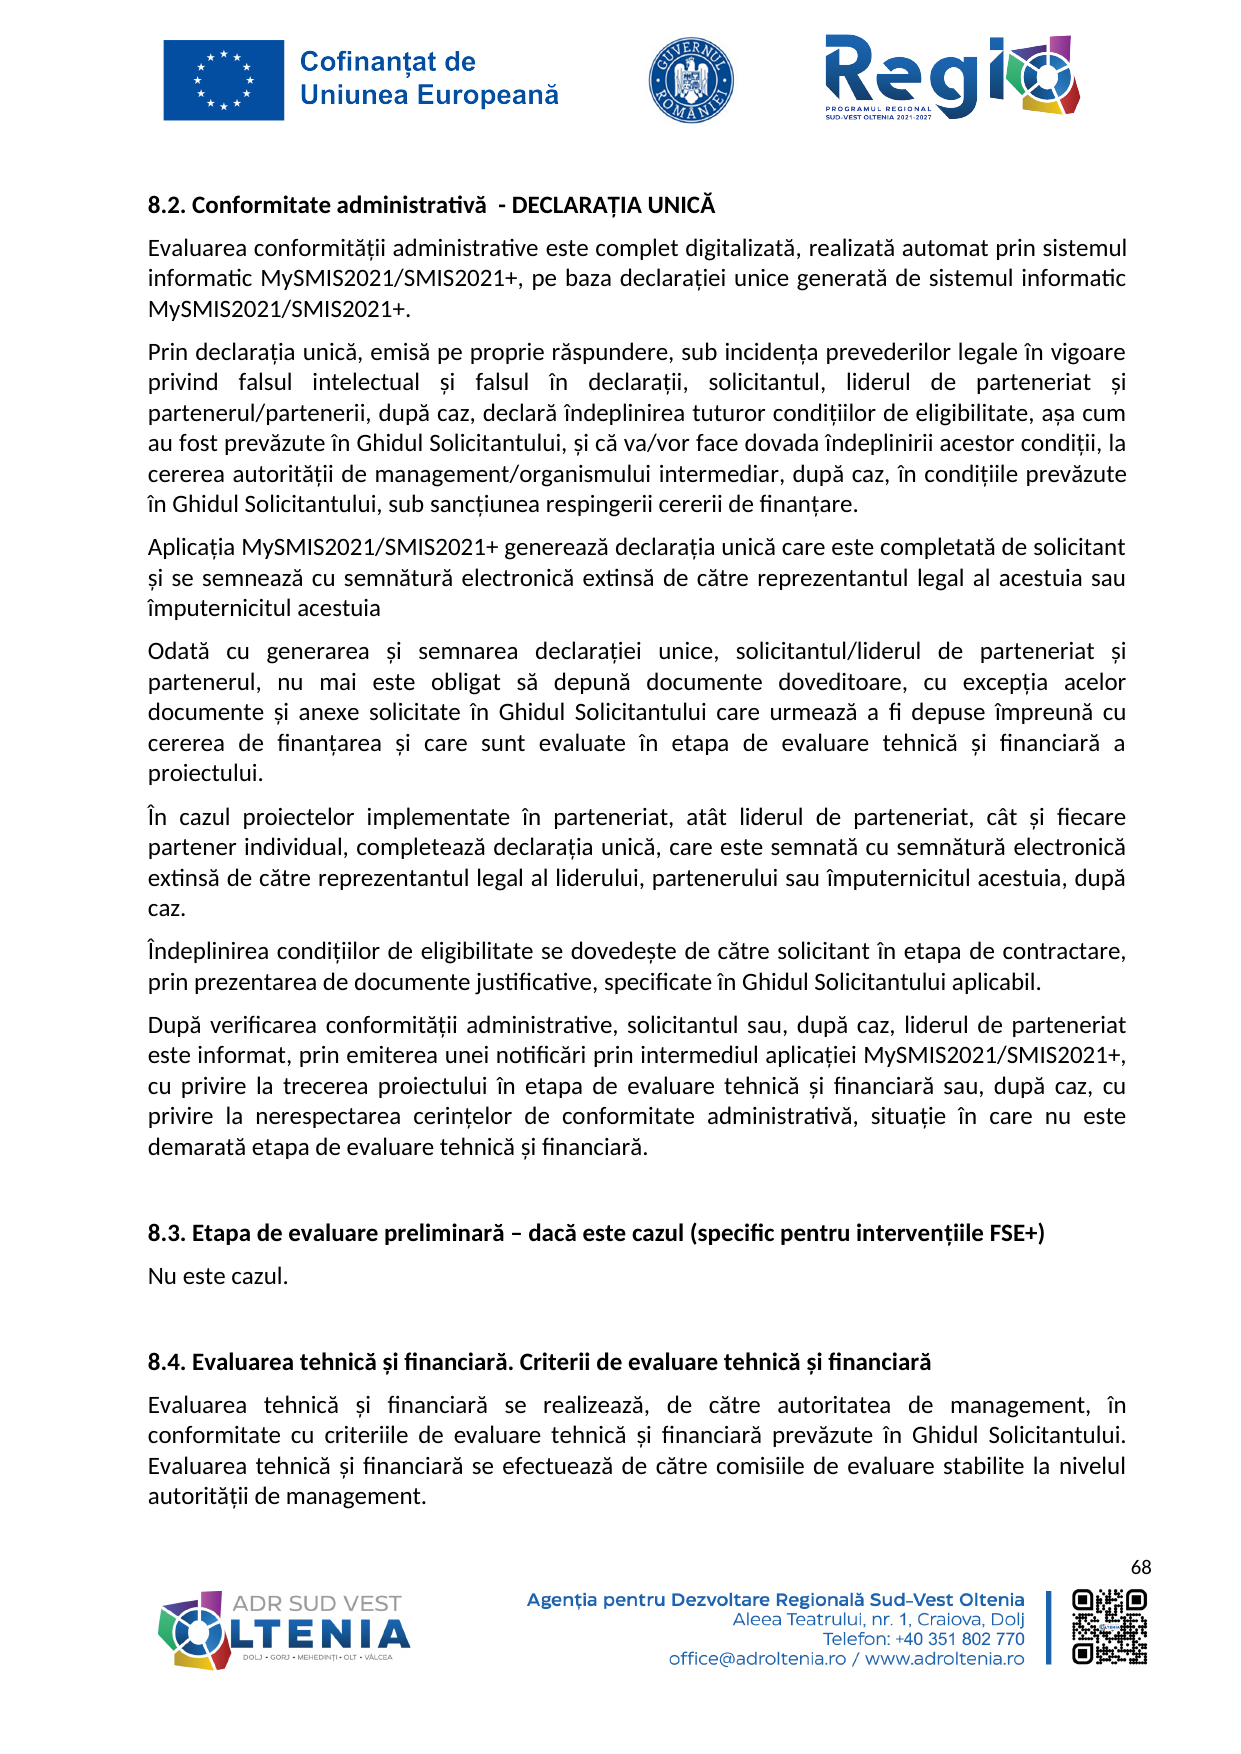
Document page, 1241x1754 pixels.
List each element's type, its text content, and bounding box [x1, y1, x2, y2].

text După verificarea conformității administrative, solicitantul sau, după caz, liderul de parteneriat este informat, prin emiterea unei notificări prin intermediul aplicației MySMIS2021/SMIS2021+, cu privire la trecerea proiectului în etapa de evaluare tehnică și financiară sau, după caz, cu privire la nerespectarea cerințelor de conformitate administrativă, situație în care nu este demarată etapa de evaluare tehnică și financiară. [148, 1009, 1128, 1161]
text Prin declarația unică, emisă pe proprie răspundere, sub incidența prevederilor legale în vigoare privind falsul intelectual și falsul în declarații, solicitantul, liderul de parteneriat și partenerul/partenerii, după caz, declară îndeplinirea tuturor condițiilor de eligibilitate, așa cum au fost prevăzute în Ghidul Solicitantului, și că va/vor face dovada îndeplinirii acestor condiții, la cererea autorității de management/organismului intermediar, după caz, în condițiile prevăzute în Ghidul Solicitantului, sub sancțiunea respingerii cererii de finanțare. [148, 336, 1128, 519]
text Evaluarea conformității administrative este complet digitalizată, realizată automat prin sistemul informatic MySMIS2021/SMIS2021+, pe baza declarației unice generată de sistemul informatic MySMIS2021/SMIS2021+. [148, 232, 1128, 323]
text Nu este cazul. [148, 1260, 1128, 1290]
text În cazul proiectelor implementate în parteneriat, atât liderul de parteneriat, cât și fiecare partener individual, completează declarația unică, care este semnată cu semnătură electronică extinsă de către reprezentantul legal al liderului, partenerului sau împuternicitul acestuia, după caz. [148, 801, 1128, 923]
text Odată cu generarea și semnarea declarației unice, solicitantul/liderul de parteneriat și partenerul, nu mai este obligat să depună documente doveditoare, cu excepția acelor documente și anexe solicitate în Ghidul Solicitantului care urmează a fi depuse împreună cu cererea de finanțarea și care sunt evaluate în etapa de evaluare tehnică și financiară a proiectului. [148, 636, 1128, 788]
picture [158, 35, 561, 124]
picture [645, 35, 739, 125]
picture [148, 1579, 1152, 1677]
text 8.3. Etapa de evaluare preliminară – dacă este cazul (specific pentru intervențiile FSE+) [148, 1217, 1152, 1247]
picture [823, 33, 1082, 122]
text Aplicația MySMIS2021/SMIS2021+ generează declarația unică care este completată de solicitant și se semnează cu semnătură electronică extinsă de către reprezentantul legal al acestuia sau împuternicitul acestuia [148, 531, 1128, 623]
text 8.4. Evaluarea tehnică și financiară. Criterii de evaluare tehnică și financiară [148, 1346, 1152, 1376]
text Evaluarea tehnică și financiară se realizează, de către autoritatea de management, în conformitate cu criteriile de evaluare tehnică și financiară prevăzute în Ghidul Solicitantului. Evaluarea tehnică și financiară se efectuează de către comisiile de evaluare stabilite la nivelul autorității de management. [148, 1389, 1128, 1511]
text Îndeplinirea condițiilor de eligibilitate se dovedește de către solicitant în etapa de contractare, prin prezentarea de documente justificative, specificate în Ghidul Solicitantului aplicabil. [148, 935, 1128, 996]
text 8.2. Conformitate administrativă - DECLARAȚIA UNICĂ [148, 189, 1152, 219]
